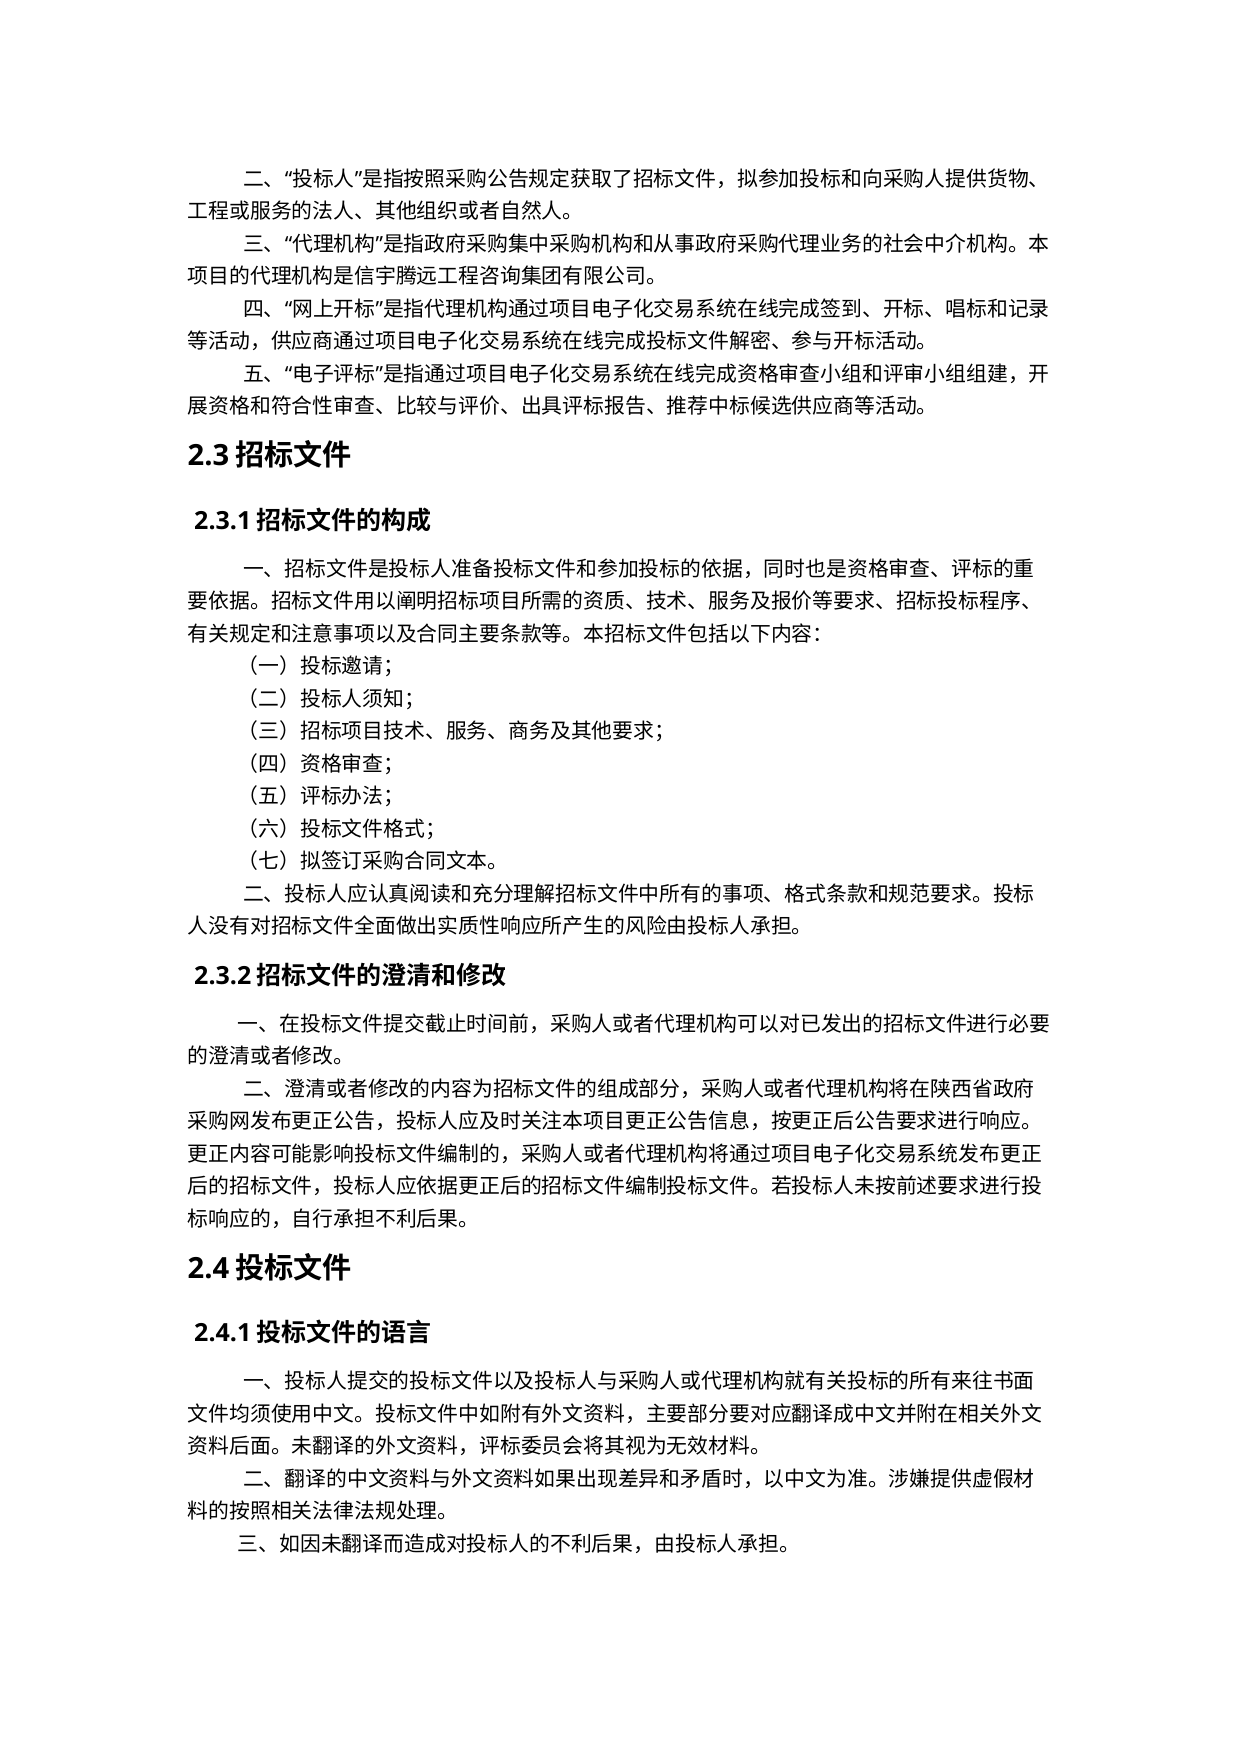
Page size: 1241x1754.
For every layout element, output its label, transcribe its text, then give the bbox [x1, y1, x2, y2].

text 二、翻译的中文资料与外文资料如果出现差异和矛盾时，以中文为准。涉嫌提供虚假材料的按照相关法律法规处理。 [187, 1462, 1053, 1527]
text 五、“电子评标”是指通过项目电子化交易系统在线完成资格审查小组和评审小组组建，开展资格和符合性审查、比较与评价、出具评标报告、推荐中标候选供应商等活动。 [187, 357, 1053, 422]
text （七）拟签订采购合同文本。 [187, 844, 1053, 877]
text 一、招标文件是投标人准备投标文件和参加投标的依据，同时也是资格审查、评标的重要依据。招标文件用以阐明招标项目所需的资质、技术、服务及报价等要求、招标投标程序、有关规定和注意事项以及合同主要条款等。本招标文件包括以下内容： [187, 552, 1053, 649]
text 2.3.1招标文件的构成 [187, 487, 1053, 552]
text 2.3.2招标文件的澄清和修改 [187, 942, 1053, 1007]
text 一、在投标文件提交截止时间前，采购人或者代理机构可以对已发出的招标文件进行必要的澄清或者修改。 [187, 1007, 1053, 1072]
text 2.4.1投标文件的语言 [187, 1299, 1053, 1364]
text 三、如因未翻译而造成对投标人的不利后果，由投标人承担。 [187, 1527, 1053, 1559]
text 二、澄清或者修改的内容为招标文件的组成部分，采购人或者代理机构将在陕西省政府采购网发布更正公告，投标人应及时关注本项目更正公告信息，按更正后公告要求进行响应。更正内容可能影响投标文件编制的，采购人或者代理机构将通过项目电子化交易系统发布更正后的招标文件，投标人应依据更正后的招标文件编制投标文件。若投标人未按前述要求进行投标响应的，自行承担不利后果。 [187, 1072, 1053, 1234]
text （四）资格审查； [187, 747, 1053, 779]
text （五）评标办法； [187, 779, 1053, 812]
text 四、“网上开标”是指代理机构通过项目电子化交易系统在线完成签到、开标、唱标和记录等活动，供应商通过项目电子化交易系统在线完成投标文件解密、参与开标活动。 [187, 292, 1053, 357]
text 二、“投标人”是指按照采购公告规定获取了招标文件，拟参加投标和向采购人提供货物、工程或服务的法人、其他组织或者自然人。 [187, 162, 1053, 227]
text 三、“代理机构”是指政府采购集中采购机构和从事政府采购代理业务的社会中介机构。本项目的代理机构是信宇腾远工程咨询集团有限公司。 [187, 227, 1053, 292]
text （一）投标邀请； [187, 649, 1053, 682]
text 2.4投标文件 [187, 1234, 1053, 1299]
text 2.3招标文件 [187, 422, 1053, 487]
text （六）投标文件格式； [187, 812, 1053, 844]
text （二）投标人须知； [187, 682, 1053, 714]
text 二、投标人应认真阅读和充分理解招标文件中所有的事项、格式条款和规范要求。投标人没有对招标文件全面做出实质性响应所产生的风险由投标人承担。 [187, 877, 1053, 942]
text 一、投标人提交的投标文件以及投标人与采购人或代理机构就有关投标的所有来往书面文件均须使用中文。投标文件中如附有外文资料，主要部分要对应翻译成中文并附在相关外文资料后面。未翻译的外文资料，评标委员会将其视为无效材料。 [187, 1364, 1053, 1462]
text （三）招标项目技术、服务、商务及其他要求； [187, 714, 1053, 747]
